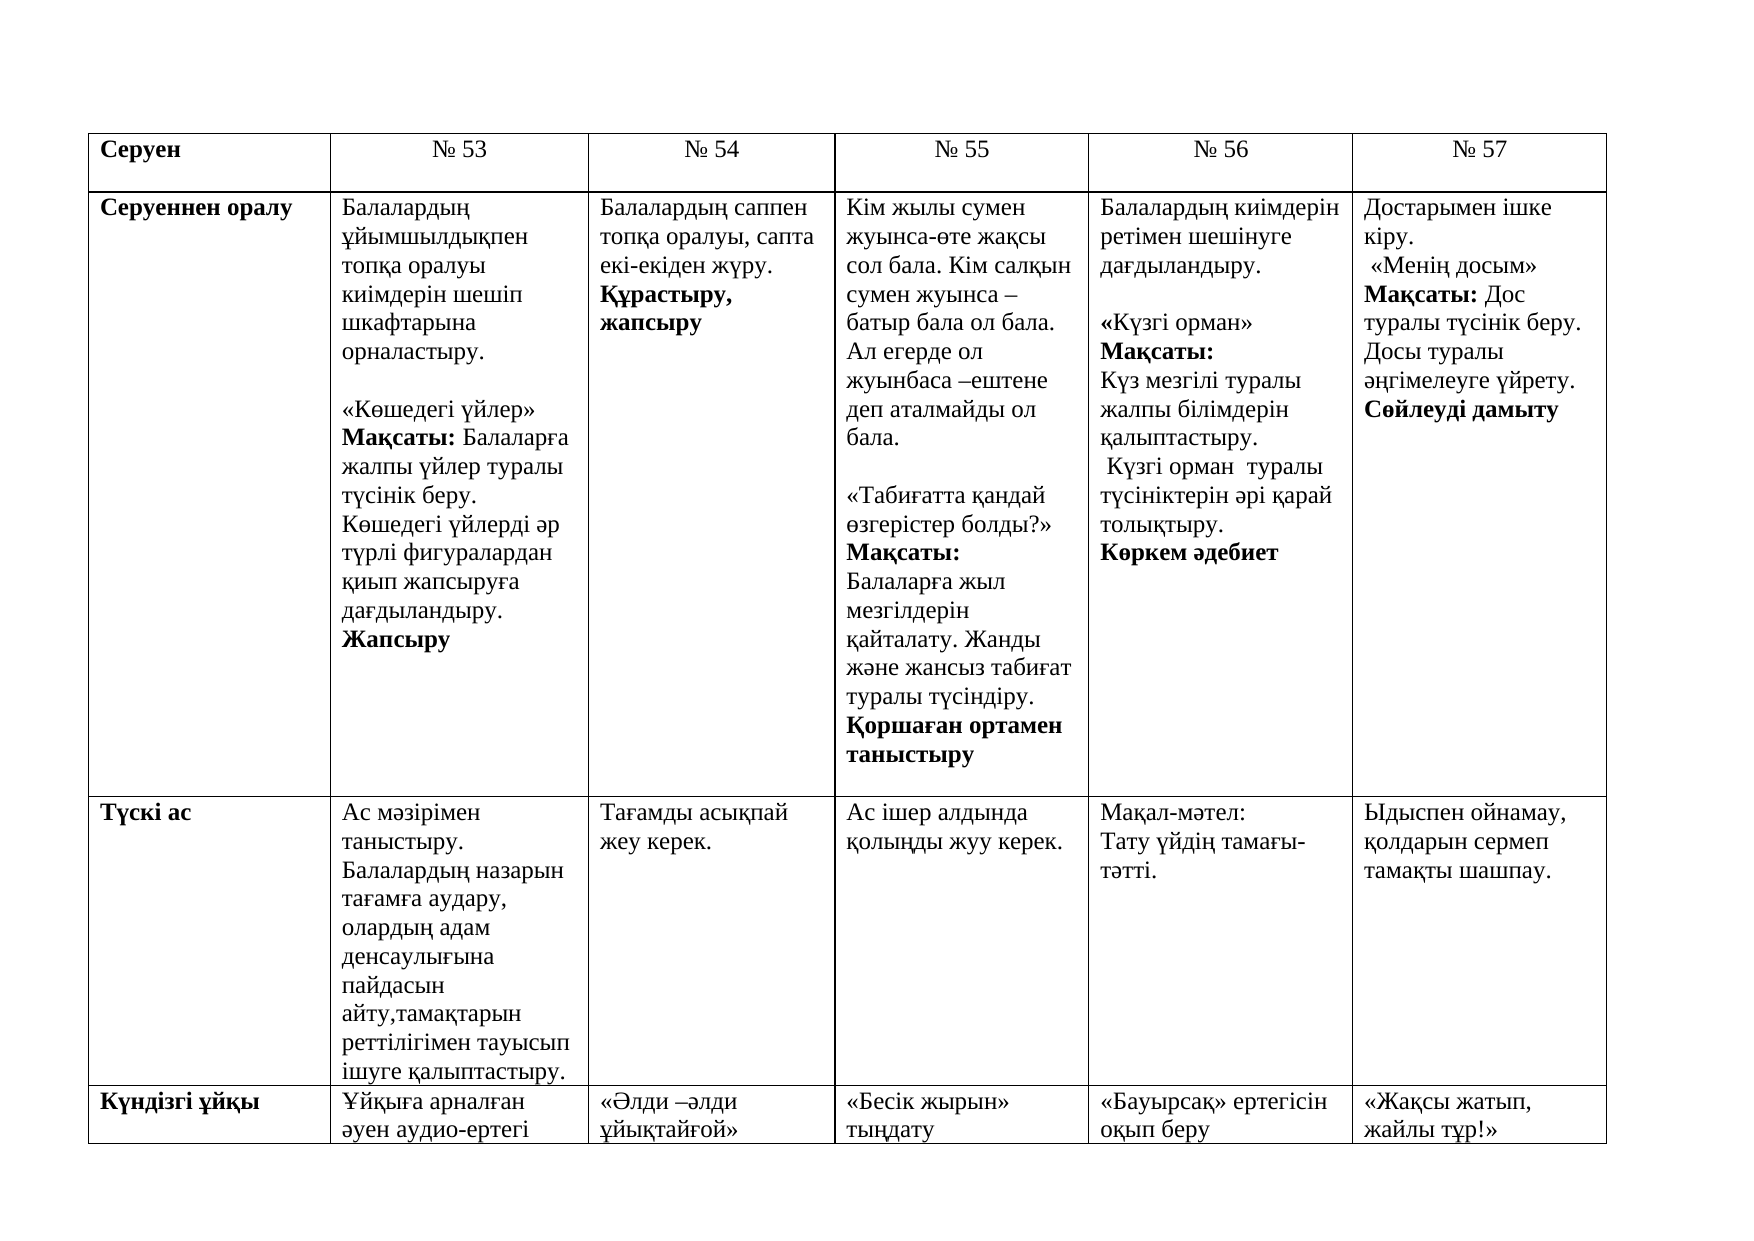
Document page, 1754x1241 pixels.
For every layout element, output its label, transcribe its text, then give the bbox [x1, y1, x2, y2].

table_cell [836, 1086, 1088, 1143]
table_cell № 56 [1089, 134, 1352, 191]
table_cell № 57 [1353, 134, 1606, 191]
table_cell № 55 [836, 134, 1088, 191]
table_cell Достарымен ішке кіру. «Менің досым» Мақсаты: Дос туралы түсінік беру. Досы туралы әңгімелеуге үйрету. Сөйлеуді дамыту [1353, 193, 1606, 796]
table_cell Ас мәзірімен таныстыру. Балалардың назарын тағамға аудару, олардың адам денсаулығына пайдасын айту,тамақтарын реттілігімен тауысып ішуге қалыптастыру. [331, 797, 588, 1085]
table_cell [589, 1086, 834, 1143]
table_cell Серуен [89, 134, 330, 191]
table_cell Түскі ас [89, 797, 330, 1085]
table_cell Балалардың ұйымшылдықпен топқа оралуы киімдерін шешіп шкафтарына орналастыру. «Көшедегі үйлер» Мақсаты: Балаларға жалпы үйлер туралы түсінік беру. Көшедегі үйлерді әр түрлі фигуралардан қиып жапсыруға дағдыландыру. Жапсыру [331, 193, 588, 796]
table_cell Кім жылы сумен жуынса-өте жақсы сол бала. Кім салқын сумен жуынса –батыр бала ол бала. Ал егерде ол жуынбаса –ештене деп аталмайды ол бала. «Табиғатта қандай өзгерістер болды?» Мақсаты: Балаларға жыл мезгілдерін қайталату. Жанды және жансыз табиғат туралы түсіндіру. Қоршаған ортамен таныстыру [836, 193, 1088, 796]
table_cell Күндізгі ұйқы [89, 1086, 330, 1143]
table_cell № 53 [331, 134, 588, 191]
table_cell Ас ішер алдында қолыңды жуу керек. [836, 797, 1088, 1085]
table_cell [1353, 1086, 1606, 1143]
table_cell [1089, 1086, 1352, 1143]
table_cell Балалардың киімдерін ретімен шешінуге дағдыландыру. «Күзгі орман» Мақсаты: Күз мезгілі туралы жалпы білімдерін қалыптастыру. Күзгі орман туралы түсініктерін әрі қарай толықтыру. Көркем әдебиет [1089, 193, 1352, 796]
table_cell Серуеннен оралу [89, 193, 330, 796]
table_cell № 54 [589, 134, 834, 191]
table_cell Тағамды асықпай жеу керек. [589, 797, 834, 1085]
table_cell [331, 1086, 588, 1143]
table_cell Ыдыспен ойнамау, қолдарын сермеп тамақты шашпау. [1353, 797, 1606, 1085]
table_cell Балалардың саппен топқа оралуы, сапта екі-екіден жүру. Құрастыру, жапсыру [589, 193, 834, 796]
table_cell Мақал-мәтел: Тату үйдің тамағы-тәтті. [1089, 797, 1352, 1085]
